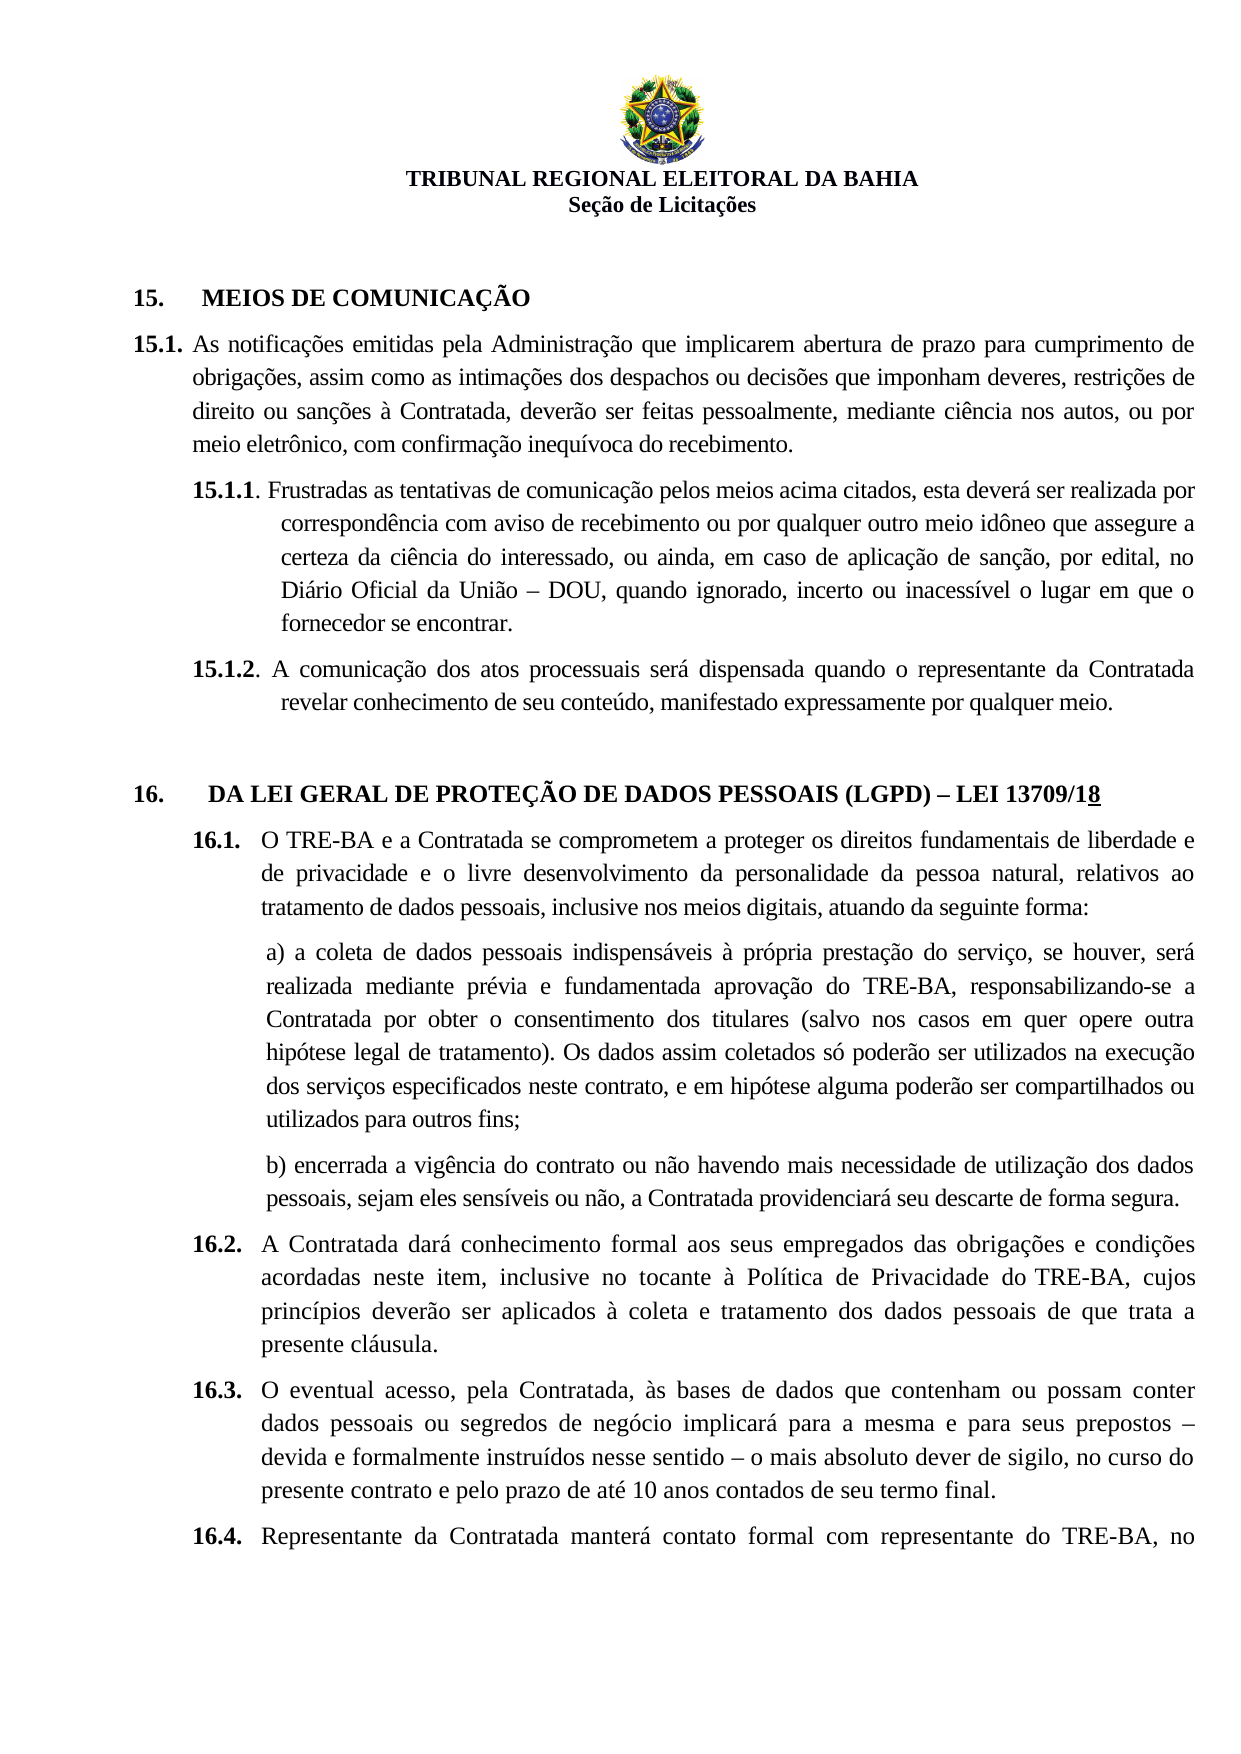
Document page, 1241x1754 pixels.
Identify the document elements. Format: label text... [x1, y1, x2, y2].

text 15.1. As notificações emitidas pela Administração que implicarem abertura de prazo para cumprimento de obrigações, assim como as intimações dos despachos ou decisões que imponham deveres, restrições de direito ou sanções à Contratada, deverão ser feitas pessoalmente, mediante ciência nos autos, ou por meio eletrônico, com confirmação inequívoca do recebimento. [133, 326, 1196, 459]
list DA LEI GERAL DE PROTEÇÃO DE DADOS PESSOAIS (LGPD) – LEI 13709/18 [133, 776, 1196, 809]
text a) a coleta de dados pessoais indispensáveis à própria prestação do serviço, se houver, será realizada mediante prévia e fundamentada aprovação do TRE-BA, responsabilizando-se a Contratada por obter o consentimento dos titulares (salvo nos casos em quer opere outra hipótese legal de tratamento). Os dados assim coletados só poderão ser utilizados na execução dos serviços especificados neste contrato, e em hipótese alguma poderão ser compartilhados ou utilizados para outros fins; [266, 934, 1196, 1134]
list O TRE-BA e a Contratada se comprometem a proteger os direitos fundamentais de liberdade e de privacidade e o livre desenvolvimento da personalidade da pessoa natural, relativos ao tratamento de dados pessoais, inclusive nos meios digitais, atuando da seguinte forma: [192, 822, 1196, 922]
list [192, 1517, 1196, 1551]
text 15.1.1. Frustradas as tentativas de comunicação pelos meios acima citados, esta deverá ser realizada por correspondência com aviso de recebimento ou por qualquer outro meio idôneo que assegure a certeza da ciência do interessado, ou ainda, em caso de aplicação de sanção, por edital, no Diário Oficial da União – DOU, quando ignorado, incerto ou inacessível o lugar em que o fornecedor se encontrar. [192, 472, 1196, 638]
list MEIOS DE COMUNICAÇÃO [133, 280, 1196, 313]
text b) encerrada a vigência do contrato ou não havendo mais necessidade de utilização dos dados pessoais, sejam eles sensíveis ou não, a Contratada providenciará seu descarte de forma segura. [266, 1147, 1196, 1213]
list O eventual acesso, pela Contratada, às bases de dados que contenham ou possam conter dados pessoais ou segredos de negócio implicará para a mesma e para seus prepostos – devida e formalmente instruídos nesse sentido – o mais absoluto dever de sigilo, no curso do presente contrato e pelo prazo de até 10 anos contados de seu termo final. [192, 1372, 1196, 1505]
text 15.1.2. A comunicação dos atos processuais será dispensada quando o representante da Contratada revelar conhecimento de seu conteúdo, manifestado expressamente por qualquer meio. [192, 651, 1196, 717]
list A Contratada dará conhecimento formal aos seus empregados das obrigações e condições acordadas neste item, inclusive no tocante à Política de Privacidade do TRE-BA, cujos princípios deverão ser aplicados à coleta e tratamento dos dados pessoais de que trata a presente cláusula. [192, 1226, 1196, 1359]
